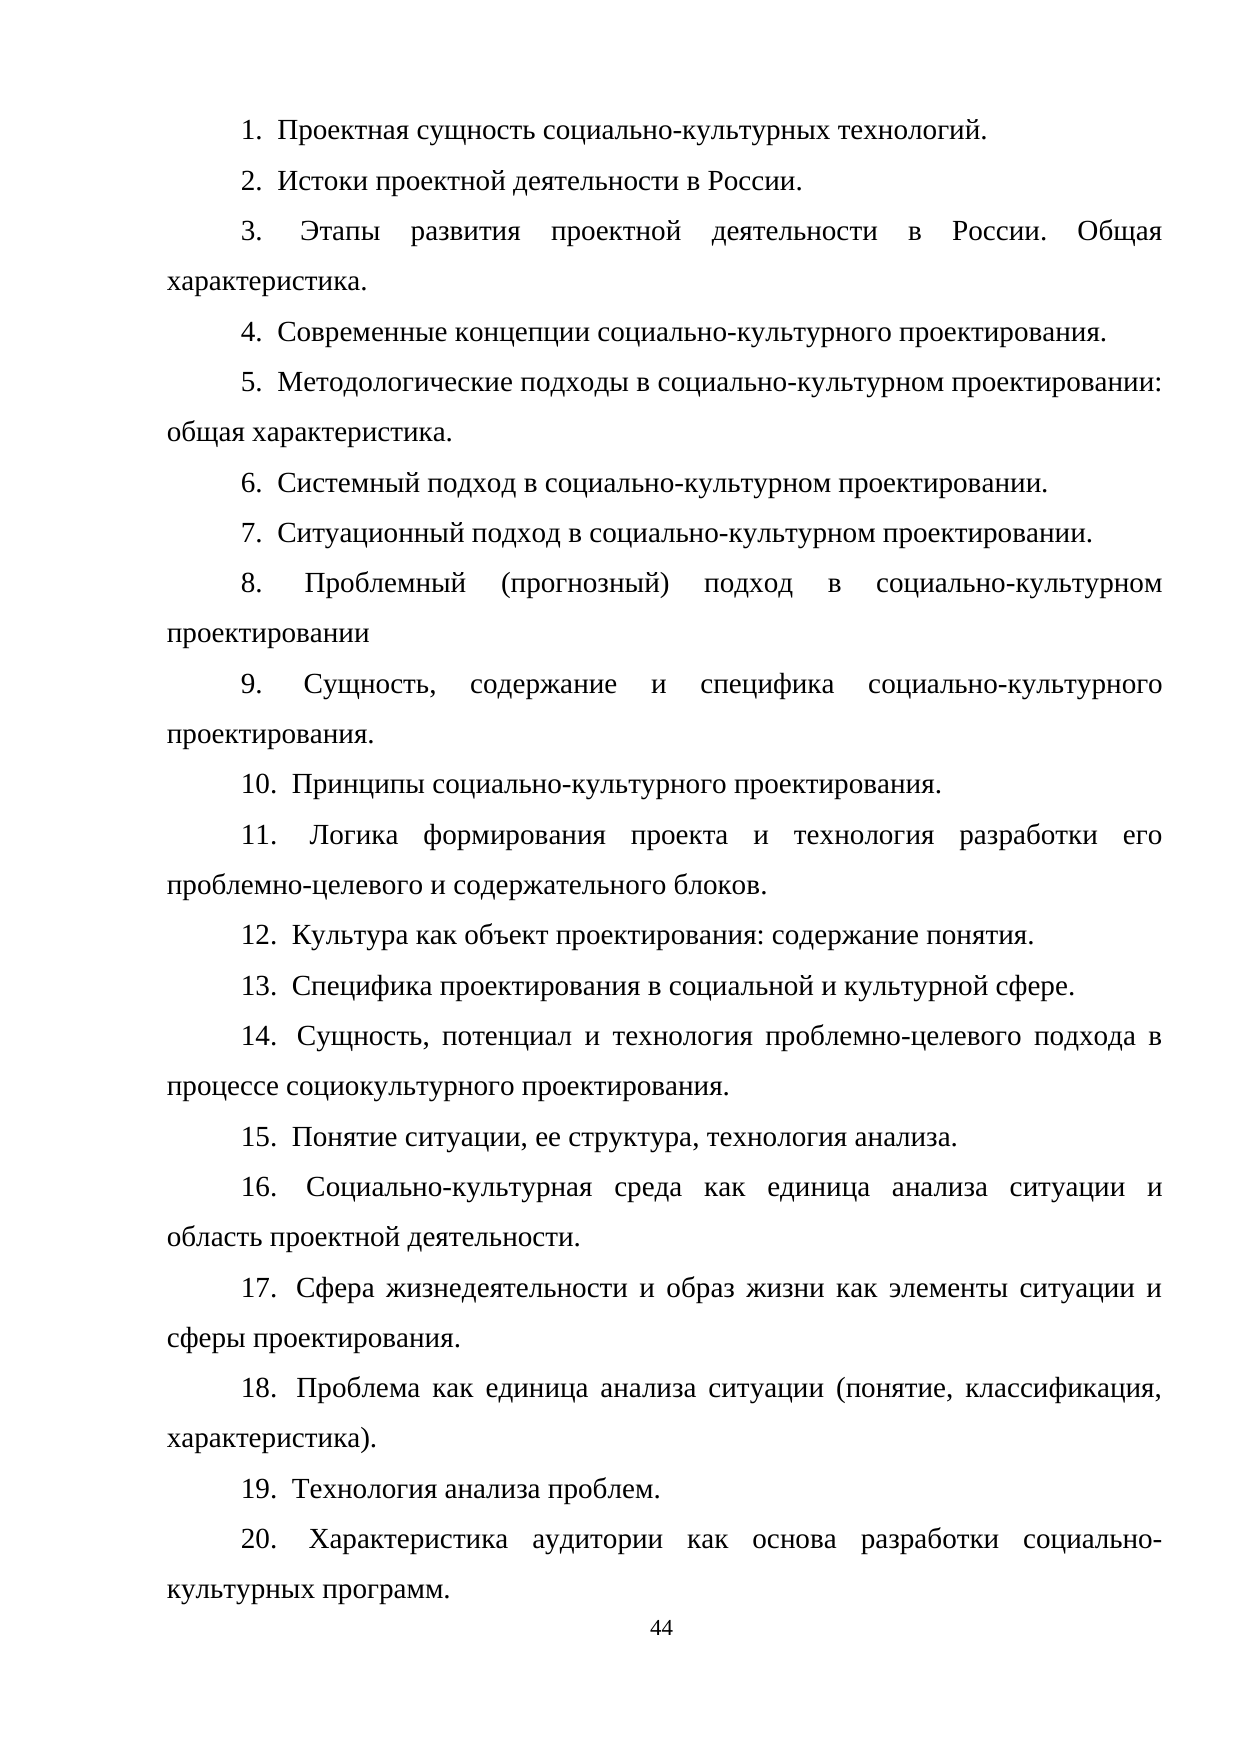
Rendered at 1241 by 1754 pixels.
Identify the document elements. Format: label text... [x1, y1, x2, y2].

text 3. Этапы развития проектной деятельности в России. Общая характеристика. [167, 213, 1163, 297]
text 10. Принципы социально-культурного проектирования. [167, 767, 1163, 800]
text 5. Методологические подходы в социально-культурном проектировании: общая характеристика. [167, 364, 1163, 448]
text 13. Специфика проектирования в социальной и культурной сфере. [167, 968, 1163, 1001]
text 7. Ситуационный подход в социально-культурном проектировании. [167, 515, 1163, 548]
text 9. Сущность, содержание и специфика социально-культурного проектирования. [167, 666, 1163, 750]
text 12. Культура как объект проектирования: содержание понятия. [167, 917, 1163, 951]
text 17. Сфера жизнедеятельности и образ жизни как элементы ситуации и сферы проектирования. [167, 1270, 1163, 1353]
text 6. Системный подход в социально-культурном проектировании. [167, 465, 1163, 498]
text 20. Характеристика аудитории как основа разработки социально-культурных программ. [167, 1521, 1163, 1605]
text 16. Социально-культурная среда как единица анализа ситуации и область проектной деятельности. [167, 1169, 1163, 1253]
text 19. Технология анализа проблем. [167, 1471, 1163, 1504]
text 4. Современные концепции социально-культурного проектирования. [167, 314, 1163, 347]
text 14. Сущность, потенциал и технология проблемно-целевого подхода в процессе социокультурного проектирования. [167, 1018, 1163, 1102]
text 8. Проблемный (прогнозный) подход в социально-культурном проектировании [167, 565, 1163, 649]
text 18. Проблема как единица анализа ситуации (понятие, классификация, характеристика). [167, 1370, 1163, 1454]
text 15. Понятие ситуации, ее структура, технология анализа. [167, 1119, 1163, 1152]
text 1. Проектная сущность социально-культурных технологий. [167, 112, 1163, 146]
text 11. Логика формирования проекта и технология разработки его проблемно-целевого и содержательного блоков. [167, 817, 1163, 901]
text 2. Истоки проектной деятельности в России. [167, 163, 1163, 196]
